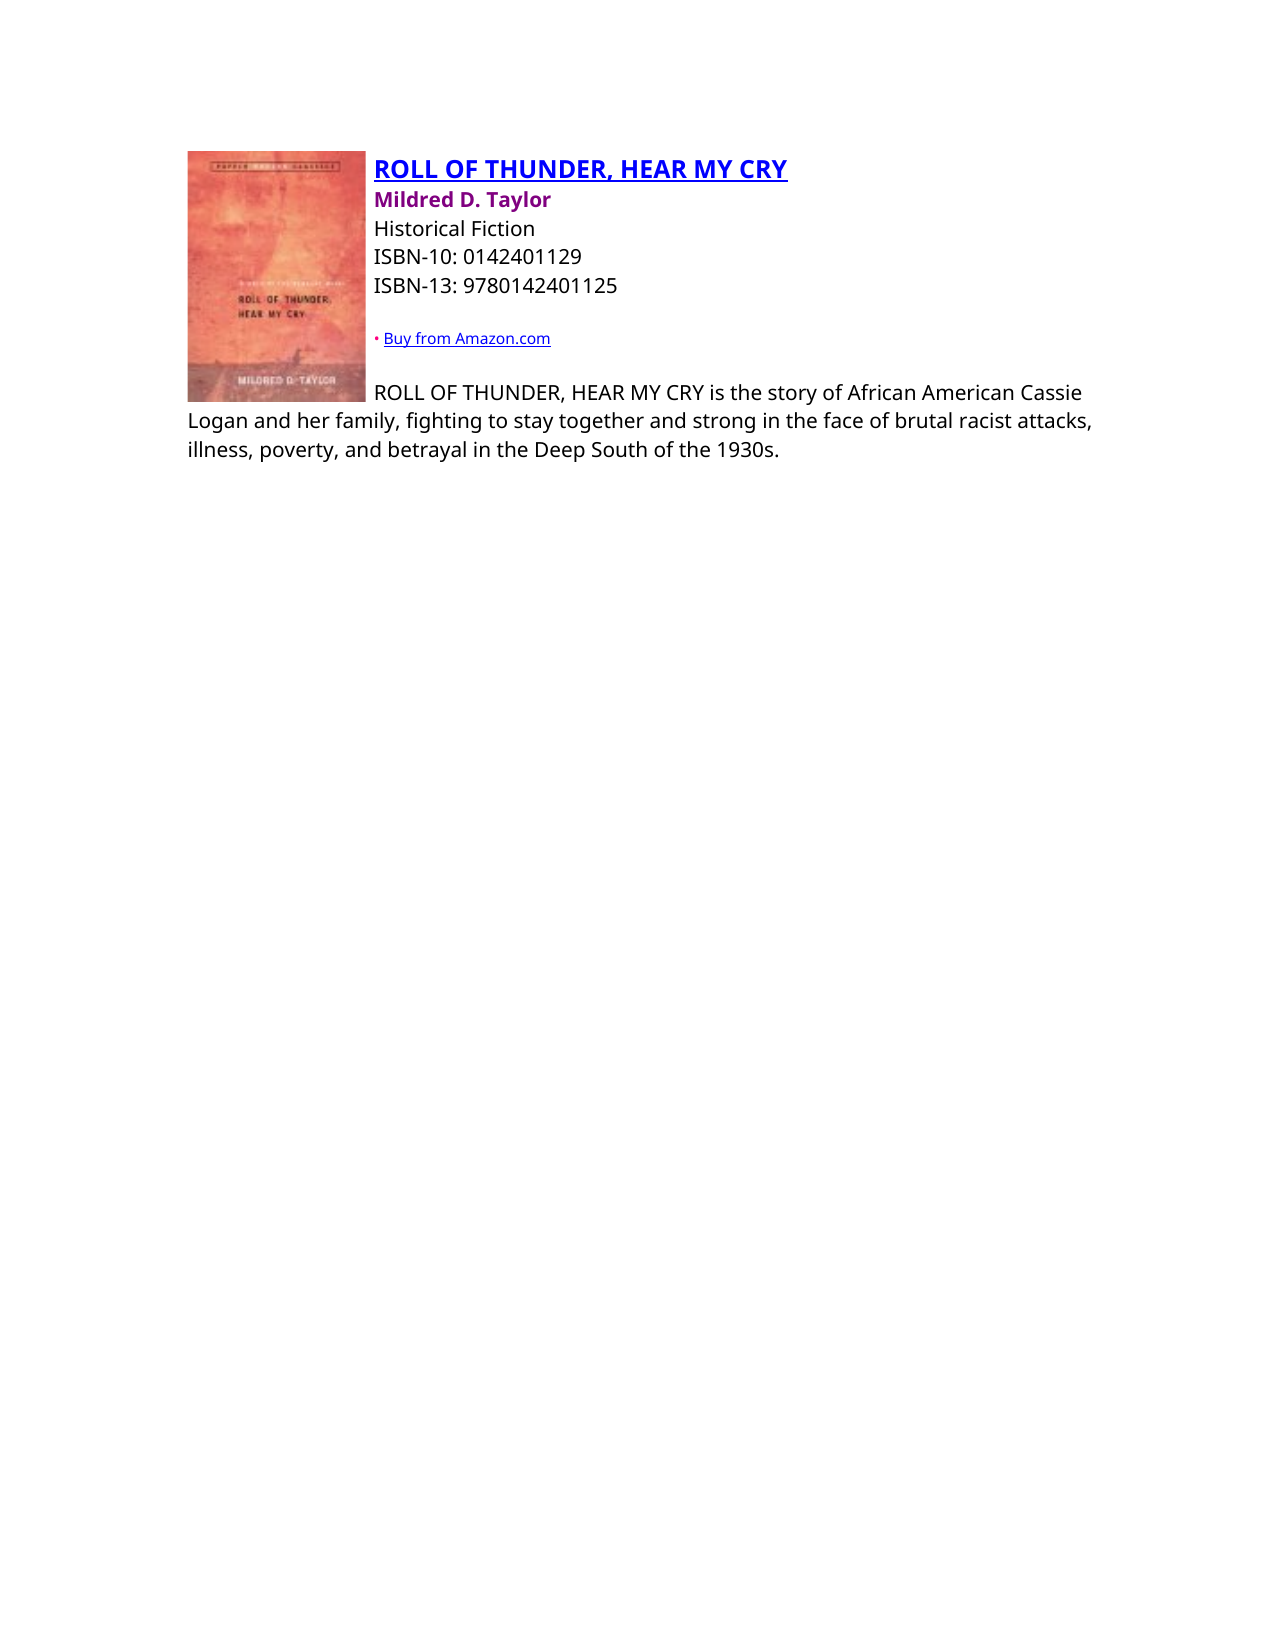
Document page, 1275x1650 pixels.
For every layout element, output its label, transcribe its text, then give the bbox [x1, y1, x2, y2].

table_cell ROLL OF THUNDER, HEAR MY CRY Mildred D. Taylor Historical Fiction ISBN-10: 0142401129 ISBN-13: 9780142401125 • Buy from Amazon.com ROLL OF THUNDER, HEAR MY CRY is the story of African American Cassie Logan and her family, fighting to stay together and strong in the face of brutal racist attacks, illness, poverty, and betrayal in the Deep South of the 1930s. [186, 150, 1095, 465]
picture [187, 151, 366, 402]
